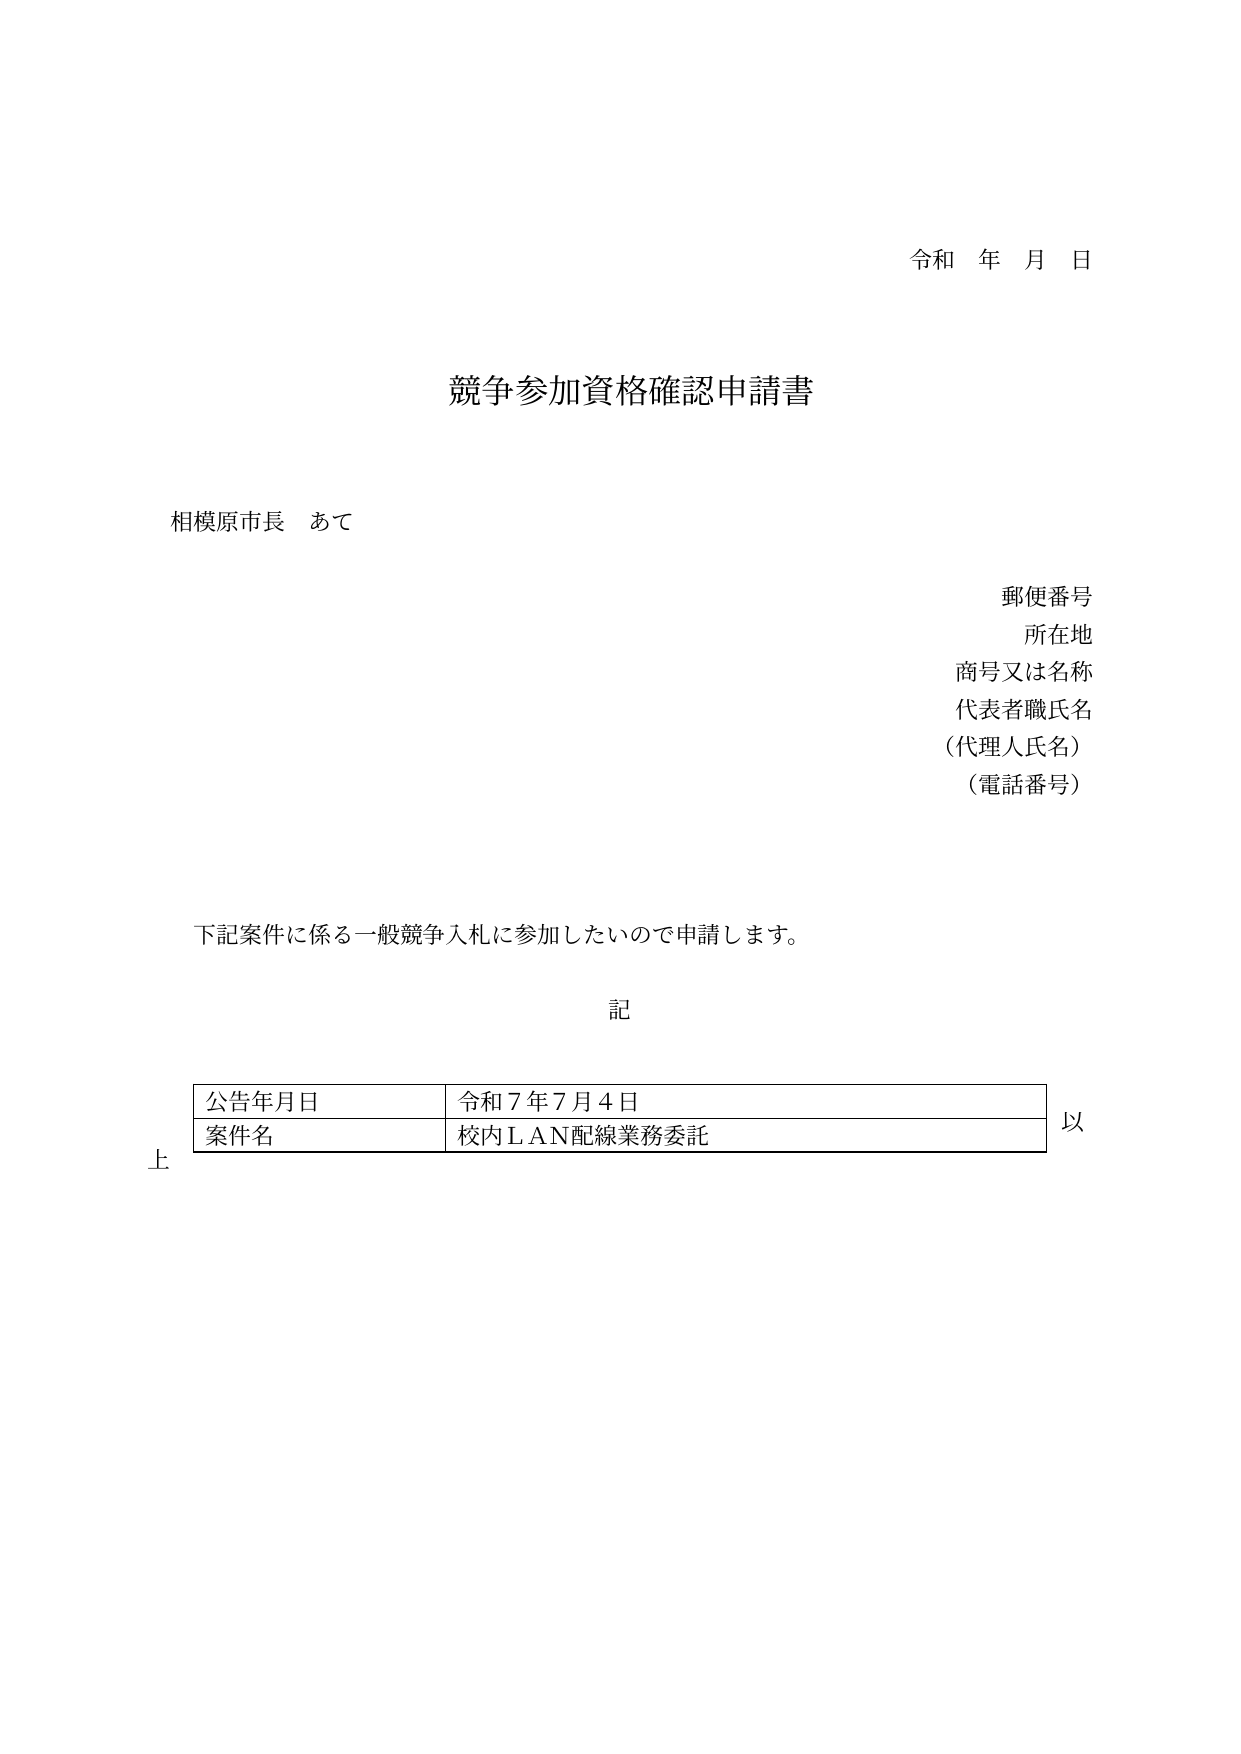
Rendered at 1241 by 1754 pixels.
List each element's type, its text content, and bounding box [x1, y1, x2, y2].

text （電話番号） [171, 764, 1092, 802]
text 競争参加資格確認申請書 [171, 352, 1092, 427]
text 相模原市長 あて [171, 502, 1092, 539]
text 郵便番号 [171, 577, 1092, 614]
text 令和 年 月 日 [148, 239, 1092, 277]
table_header 公告年月日 [194, 1085, 445, 1117]
text 代表者職氏名 [171, 689, 1092, 727]
subtitle 記 [148, 989, 1092, 1027]
table_cell 案件名 [194, 1119, 445, 1151]
table_cell 校内ＬＡＮ配線業務委託 [446, 1119, 1046, 1151]
text 商号又は名称 [171, 652, 1092, 689]
text 以 上 [148, 1102, 1092, 1177]
table_header 令和７年７月４日 [446, 1085, 1046, 1117]
text 下記案件に係る一般競争入札に参加したいので申請します。 [171, 914, 1092, 952]
text （代理人氏名） [171, 727, 1092, 764]
text 所在地 [171, 614, 1092, 652]
